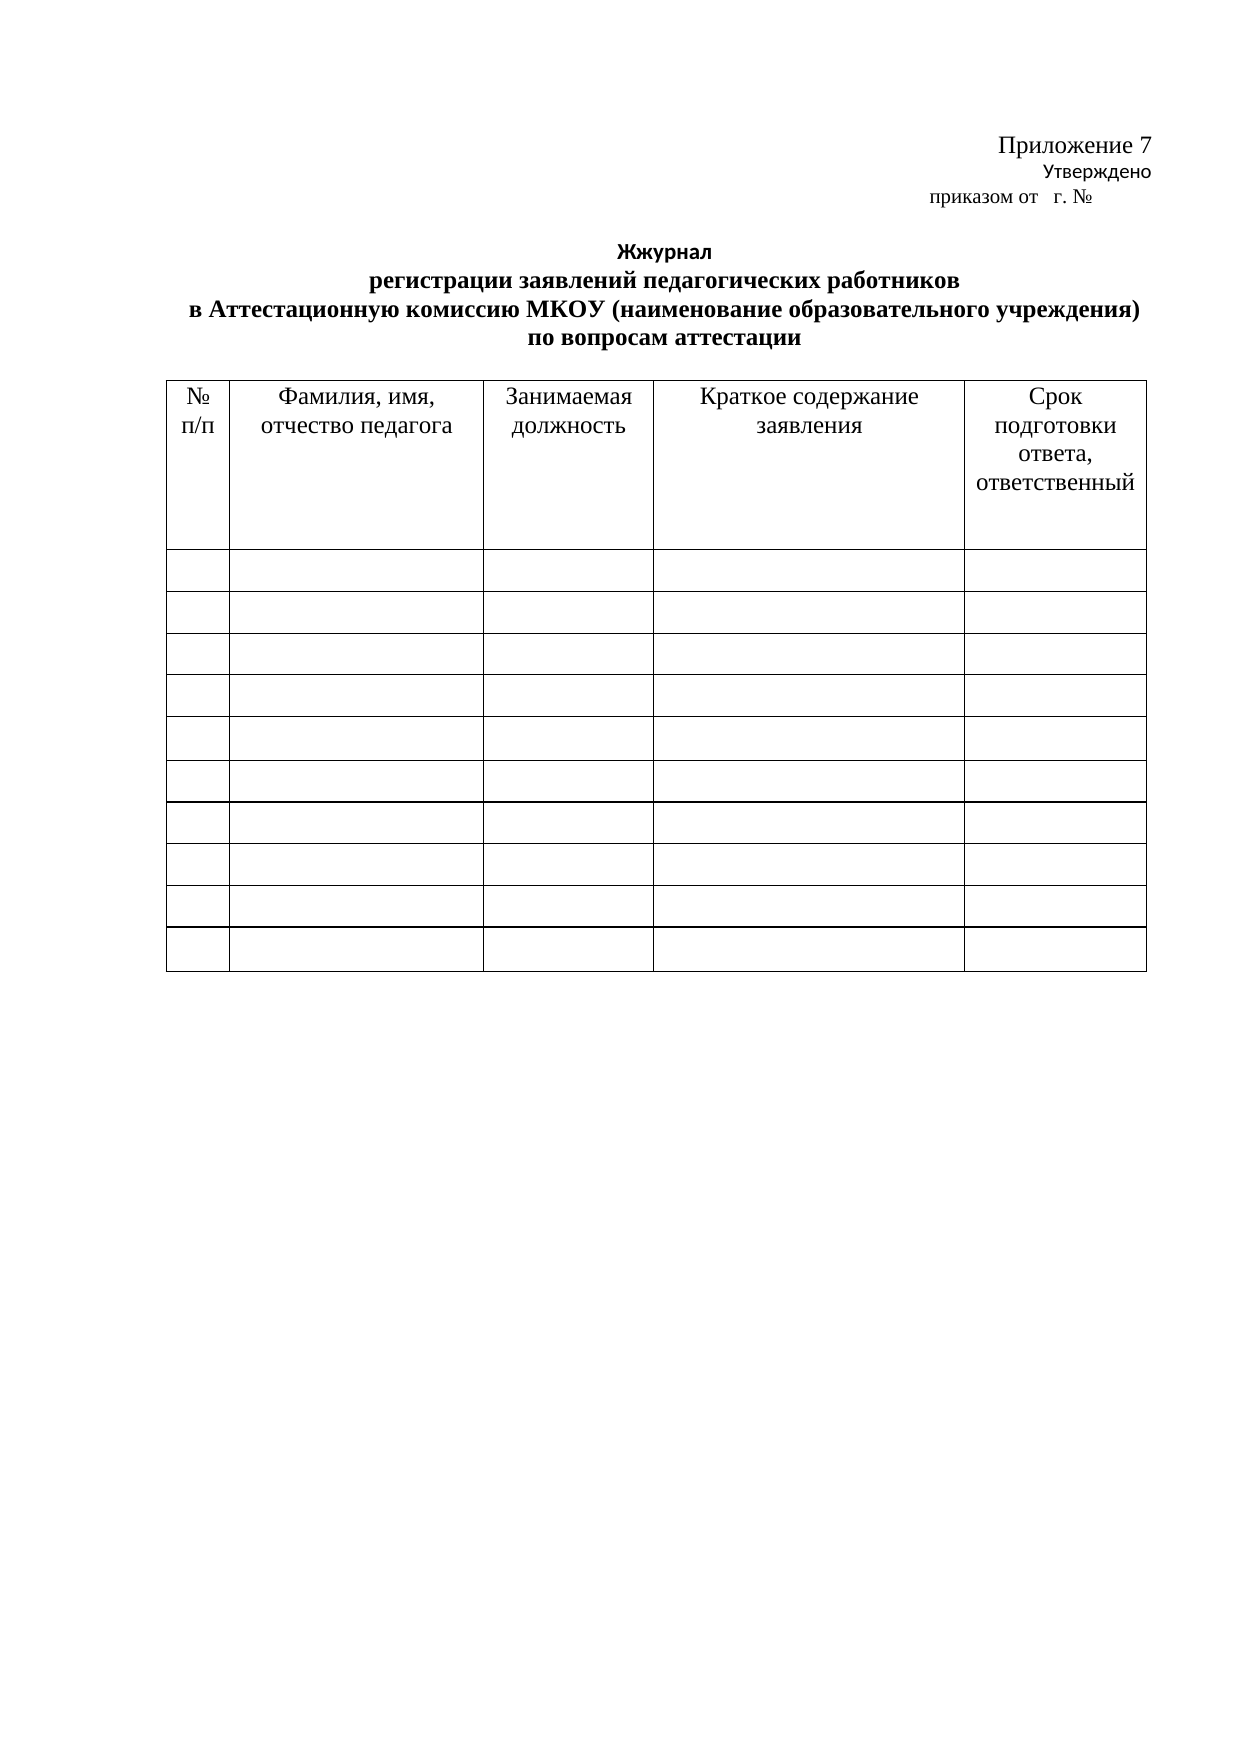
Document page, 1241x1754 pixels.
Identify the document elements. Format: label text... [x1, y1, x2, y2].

table_cell [167, 928, 229, 971]
table_header Краткое содержание заявления [654, 381, 964, 549]
table_cell [230, 844, 483, 885]
table_cell [484, 717, 653, 760]
table_cell [965, 675, 1146, 716]
table_cell [484, 550, 653, 591]
table_cell [654, 803, 964, 843]
table_cell [965, 717, 1146, 760]
table_cell [965, 634, 1146, 674]
table_cell [965, 928, 1146, 971]
table_cell [484, 675, 653, 716]
table_cell [167, 675, 229, 716]
table_cell [654, 634, 964, 674]
table_cell [230, 717, 483, 760]
table_cell [654, 928, 964, 971]
table_cell [654, 761, 964, 801]
table_cell [230, 592, 483, 632]
table_cell [230, 634, 483, 674]
table_cell [167, 634, 229, 674]
table_cell [230, 675, 483, 716]
table_cell [484, 844, 653, 885]
table_cell [654, 886, 964, 926]
table_cell [484, 592, 653, 632]
table_cell [230, 550, 483, 591]
table_header Срок подготовки ответа, ответственный [965, 381, 1146, 549]
table_cell [654, 844, 964, 885]
table_cell [484, 803, 653, 843]
table_header № п/п [167, 381, 229, 549]
table_cell [167, 886, 229, 926]
table_cell [965, 550, 1146, 591]
table_cell [230, 761, 483, 801]
text Утверждено [177, 159, 1152, 184]
table_cell [167, 717, 229, 760]
table_cell [654, 592, 964, 632]
table_cell [965, 844, 1146, 885]
table_cell [484, 761, 653, 801]
table_cell [654, 717, 964, 760]
text Приложение 7 [177, 130, 1152, 159]
table_cell [167, 550, 229, 591]
table_cell [965, 803, 1146, 843]
table_cell [167, 844, 229, 885]
text приказом от г. № [177, 184, 1152, 208]
table_cell [230, 928, 483, 971]
table_cell [230, 886, 483, 926]
table_cell [965, 592, 1146, 632]
table_cell [167, 803, 229, 843]
table_cell [230, 803, 483, 843]
table_header Фамилия, имя, отчество педагога [230, 381, 483, 549]
text регистрации заявлений педагогических работников [177, 265, 1152, 294]
table_header Занимаемая должность [484, 381, 653, 549]
table_cell [484, 928, 653, 971]
table_cell [965, 886, 1146, 926]
text в Аттестационную комиссию МКОУ (наименование образовательного учреждения) по вопросам аттестации [177, 294, 1152, 351]
table_cell [167, 761, 229, 801]
table_cell [654, 675, 964, 716]
table_cell [654, 550, 964, 591]
table_cell [167, 592, 229, 632]
table_cell [484, 634, 653, 674]
table_cell [484, 886, 653, 926]
table_cell [965, 761, 1146, 801]
text Жжурнал [177, 237, 1152, 265]
